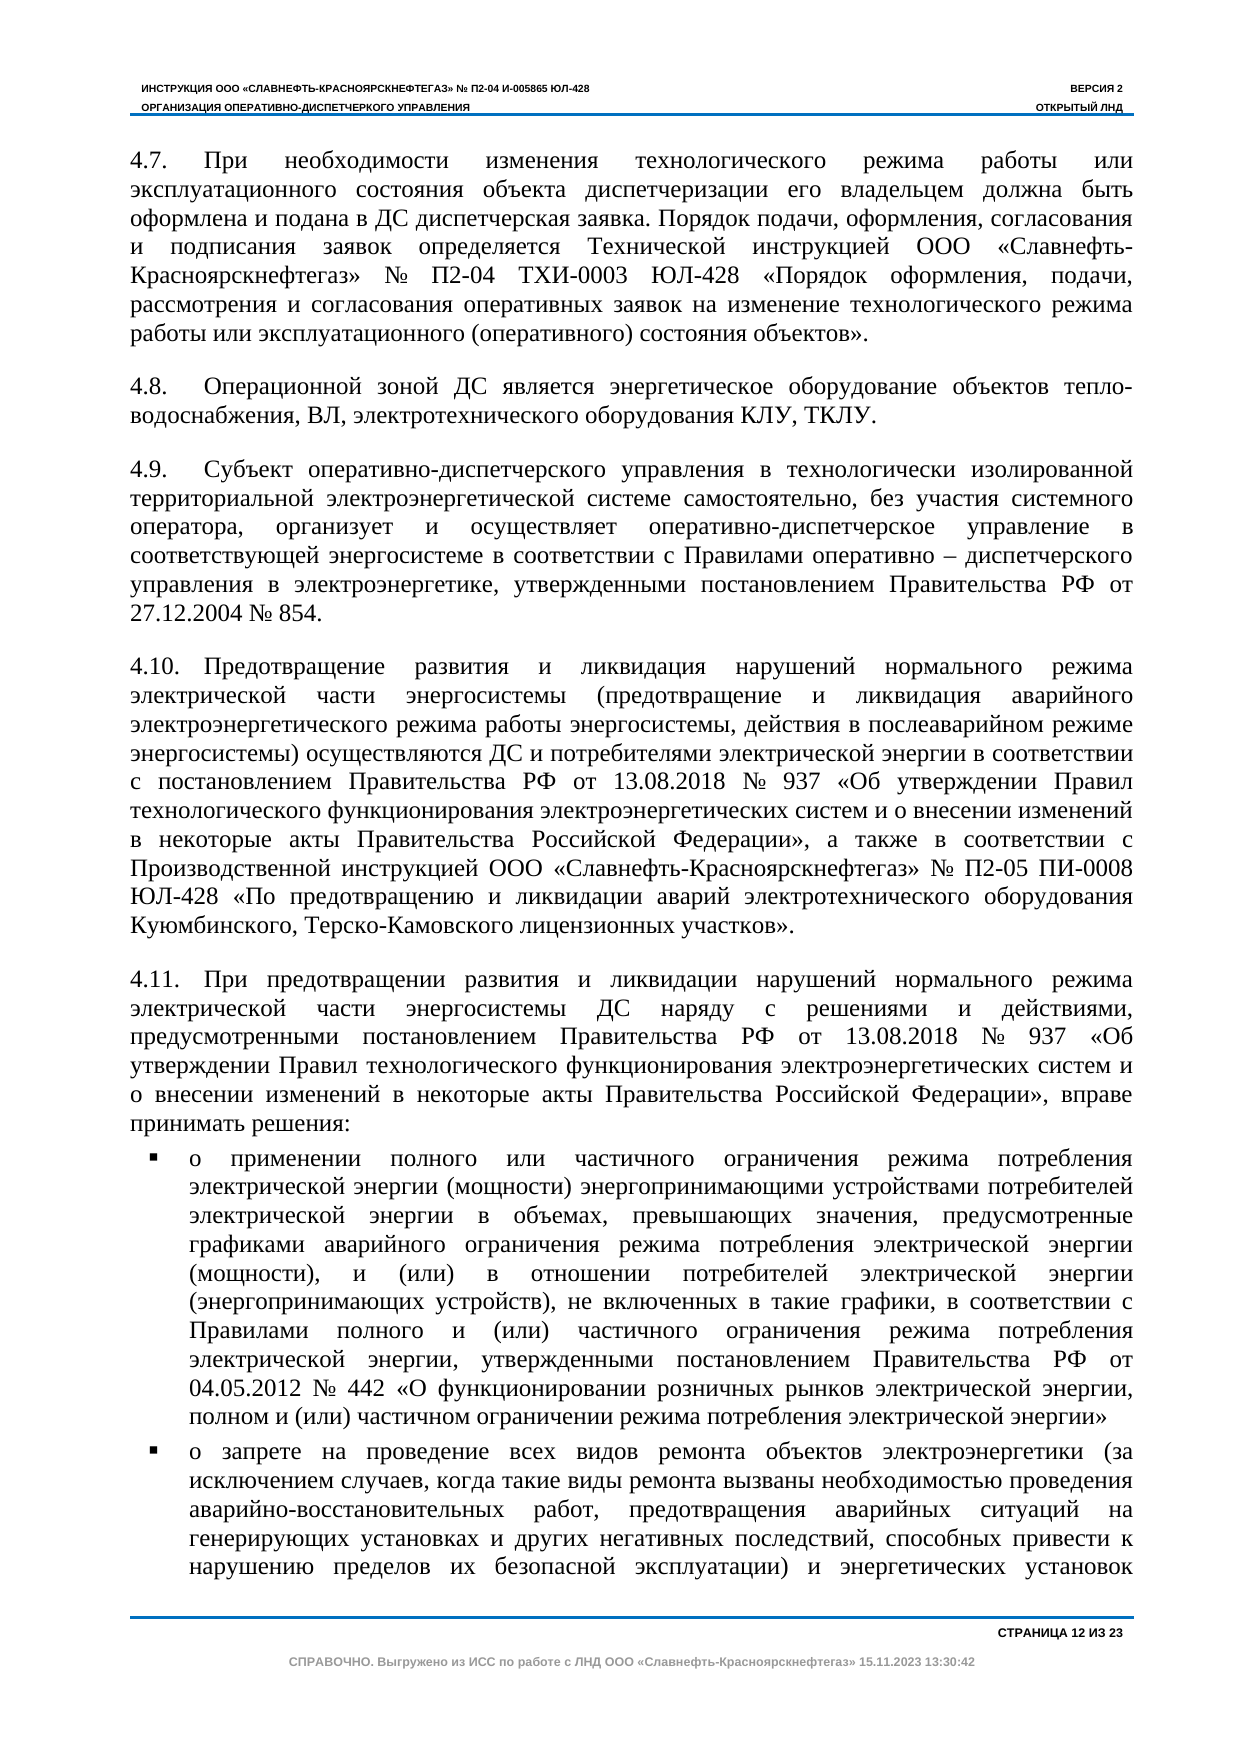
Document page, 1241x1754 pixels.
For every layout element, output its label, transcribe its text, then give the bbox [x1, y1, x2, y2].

list При предотвращении развития и ликвидации нарушений нормального режима электрической части энергосистемы ДС наряду с решениями и действиями, предусмотренными постановлением Правительства РФ от 13.08.2018 № 937 «Об утверждении Правил технологического функционирования электроэнергетических систем и о внесении изменений в некоторые акты Правительства Российской Федерации», вправе принимать решения: [130, 964, 1134, 1136]
list о применении полного или частичного ограничения режима потребления электрической энергии (мощности) энергопринимающими устройствами потребителей электрической энергии в объемах, превышающих значения, предусмотренные графиками аварийного ограничения режима потребления электрической энергии (мощности), и (или) в отношении потребителей электрической энергии (энергопринимающих устройств), не включенных в такие графики, в соответствии с Правилами полного и (или) частичного ограничения режима потребления электрической энергии, утвержденными постановлением Правительства РФ от 04.05.2012 № 442 «О функционировании розничных рынков электрической энергии, полном и (или) частичном ограничении режима потребления электрической энергии» [148, 1143, 1134, 1430]
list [148, 1436, 1134, 1580]
list Субъект оперативно-диспетчерского управления в технологически изолированной территориальной электроэнергетической системе самостоятельно, без участия системного оператора, организует и осуществляет оперативно-диспетчерское управление в соответствующей энергосистеме в соответствии с Правилами оперативно – диспетчерского управления в электроэнергетике, утвержденными постановлением Правительства РФ от 27.12.2004 № 854. [130, 454, 1134, 626]
list Предотвращение развития и ликвидация нарушений нормального режима электрической части энергосистемы (предотвращение и ликвидация аварийного электроэнергетического режима работы энергосистемы, действия в послеаварийном режиме энергосистемы) осуществляются ДС и потребителями электрической энергии в соответствии с постановлением Правительства РФ от 13.08.2018 № 937 «Об утверждении Правил технологического функционирования электроэнергетических систем и о внесении изменений в некоторые акты Правительства Российской Федерации», а также в соответствии с Производственной инструкцией ООО «Славнефть-Красноярскнефтегаз» № П2-05 ПИ-0008 ЮЛ-428 «По предотвращению и ликвидации аварий электротехнического оборудования Куюмбинского, Терско-Камовского лицензионных участков». [130, 651, 1134, 939]
list Операционной зоной ДС является энергетическое оборудование объектов тепло-водоснабжения, ВЛ, электротехнического оборудования КЛУ, ТКЛУ. [130, 371, 1134, 429]
list При необходимости изменения технологического режима работы или эксплуатационного состояния объекта диспетчеризации его владельцем должна быть оформлена и подана в ДС диспетчерская заявка. Порядок подачи, оформления, согласования и подписания заявок определяется Технической инструкцией ООО «Славнефть-Красноярскнефтегаз» № П2-04 ТХИ-0003 ЮЛ-428 «Порядок оформления, подачи, рассмотрения и согласования оперативных заявок на изменение технологического режима работы или эксплуатационного (оперативного) состояния объектов». [130, 145, 1134, 346]
